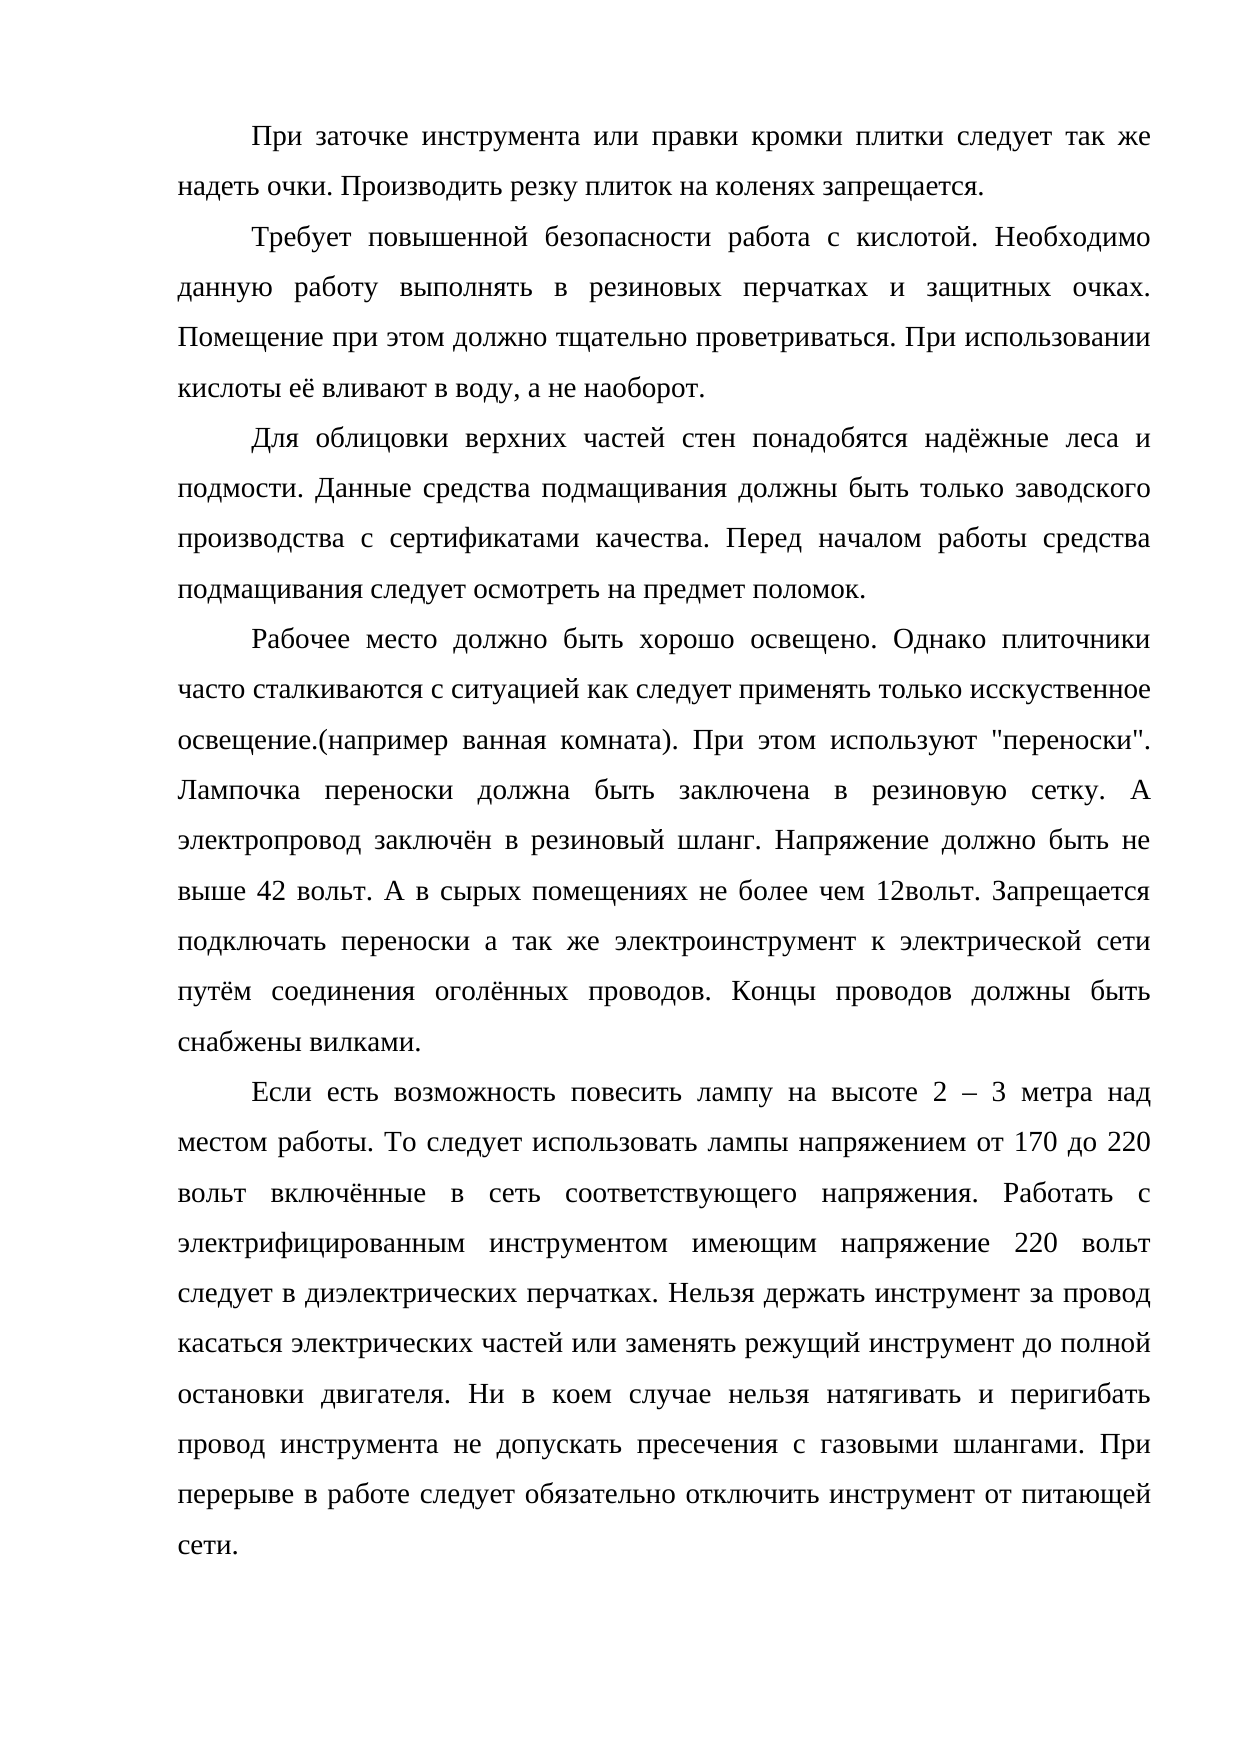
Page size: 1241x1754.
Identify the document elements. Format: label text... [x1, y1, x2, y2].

text Рабочее место должно быть хорошо освещено. Однако плиточники часто сталкиваются с ситуацией как следует применять только исскуственное освещение.(например ванная комната). При этом используют "переноски". Лампочка переноски должна быть заключена в резиновую сетку. А электропровод заключён в резиновый шланг. Напряжение должно быть не выше 42 вольт. А в сырых помещениях не более чем 12вольт. Запрещается подключать переноски а так же электроинструмент к электрической сети путём соединения оголённых проводов. Концы проводов должны быть снабжены вилками. [177, 621, 1152, 1057]
text При заточке инструмента или правки кромки плитки следует так же надеть очки. Производить резку плиток на коленях запрещается. [177, 118, 1152, 202]
text Требует повышенной безопасности работа с кислотой. Необходимо данную работу выполнять в резиновых перчатках и защитных очках. Помещение при этом должно тщательно проветриваться. При использовании кислоты её вливают в воду, а не наоборот. [177, 219, 1152, 403]
text Если есть возможность повесить лампу на высоте 2 – над местом работы. То следует использовать лампы напряжением от 170 до 220 вольт включённые в сеть соответствующего напряжения. Работать с электрифицированным инструментом имеющим напряжение 220 вольт следует в диэлектрических перчатках. Нельзя держать инструмент за провод касаться электрических частей или заменять режущий инструмент до полной остановки двигателя. Ни в коем случае нельзя натягивать и перигибать провод инструмента не допускать пресечения с газовыми шлангами. При перерыве в работе следует обязательно отключить инструмент от питающей сети. [177, 1074, 1152, 1560]
text Для облицовки верхних частей стен понадобятся надёжные леса и подмости. Данные средства подмащивания должны быть только заводского производства с сертификатами качества. Перед началом работы средства подмащивания следует осмотреть на предмет поломок. [177, 420, 1152, 604]
